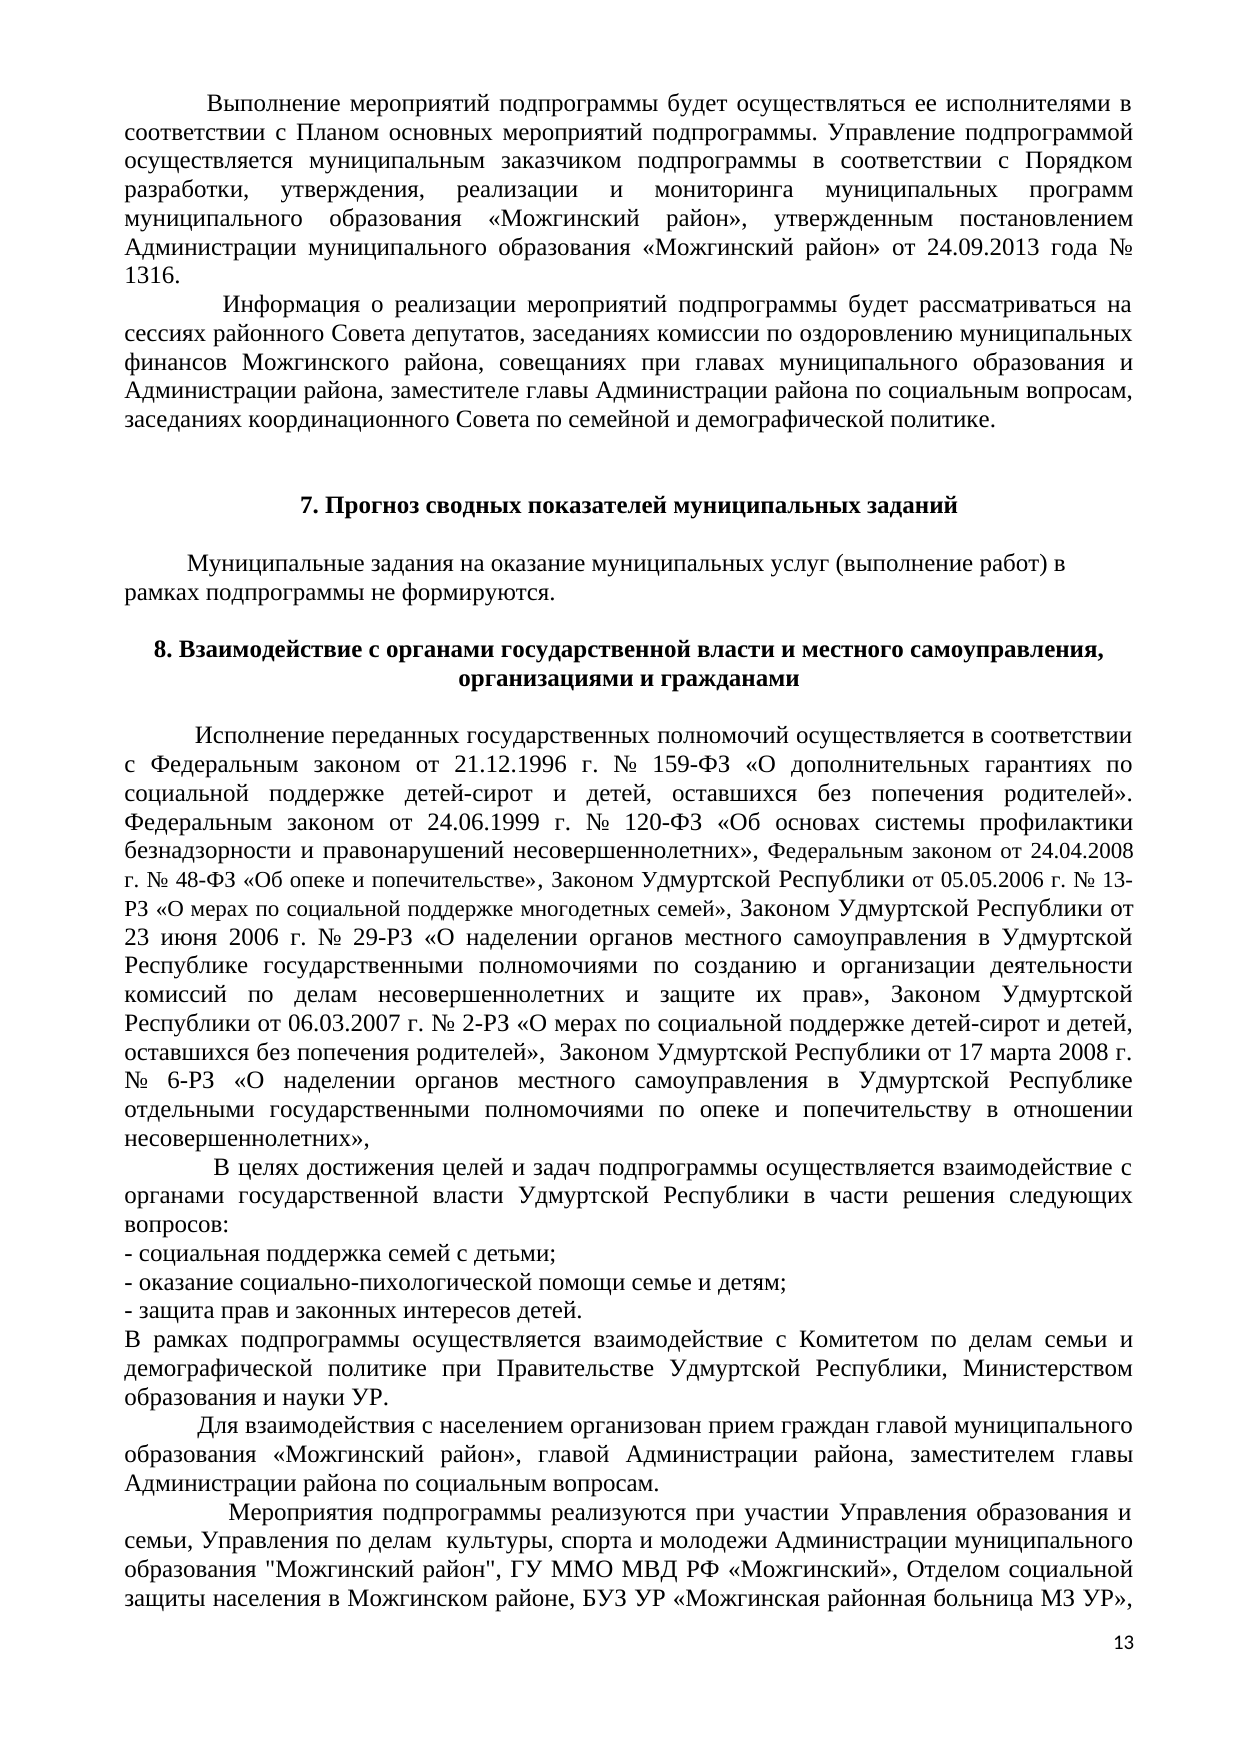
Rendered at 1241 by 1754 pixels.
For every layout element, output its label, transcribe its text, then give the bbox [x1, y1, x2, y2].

text - социальная поддержка семей с детьми; [124, 1238, 1134, 1267]
text 7. Прогноз сводных показателей муниципальных заданий [124, 490, 1134, 519]
text В целях достижения целей и задач подпрограммы осуществляется взаимодействие с органами государственной власти Удмуртской Республики в части решения следующих вопросов: [124, 1152, 1134, 1238]
text 8. Взаимодействие с органами государственной власти и местного самоуправления, организациями и гражданами [124, 634, 1134, 692]
text - защита прав и законных интересов детей. [124, 1295, 1134, 1324]
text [124, 1497, 1134, 1612]
text Исполнение переданных государственных полномочий осуществляется в соответствии с Федеральным законом от 21.12.1996 г. № 159-ФЗ «О дополнительных гарантиях по социальной поддержке детей-сирот и детей, оставшихся без попечения родителей». Федеральным законом от 24.06.1999 г. № 120-ФЗ «Об основах системы профилактики безнадзорности и правонарушений несовершеннолетних», Федеральным законом от 24.04.2008 г. № 48-ФЗ «Об опеке и попечительстве», Законом Удмуртской Республики от 05.05.2006 г. № 13-РЗ «О мерах по социальной поддержке многодетных семей», Законом Удмуртской Республики от 23 июня . № 29-РЗ «О наделении органов местного самоуправления в Удмуртской Республике государственными полномочиями по созданию и организации деятельности комиссий по делам несовершеннолетних и защите их прав», Законом Удмуртской Республики от 06.03.2007 г. № 2-РЗ «О мерах по социальной поддержке детей-сирот и детей, оставшихся без попечения родителей», Законом Удмуртской Республики от 17 марта . № 6-РЗ «О наделении органов местного самоуправления в Удмуртской Республике отдельными государственными полномочиями по опеке и попечительству в отношении несовершеннолетних», [124, 720, 1134, 1152]
text Информация о реализации мероприятий подпрограммы будет рассматриваться на сессиях районного Совета депутатов, заседаниях комиссии по оздоровлению муниципальных финансов Можгинского района, совещаниях при главах муниципального образования и Администрации района, заместителе главы Администрации района по социальным вопросам, заседаниях координационного Совета по семейной и демографической политике. [124, 289, 1134, 433]
text - оказание социально-пихологической помощи семье и детям; [124, 1267, 1134, 1295]
text Муниципальные задания на оказание муниципальных услуг (выполнение работ) в рамках подпрограммы не формируются. [124, 548, 1134, 605]
text В рамках подпрограммы осуществляется взаимодействие с Комитетом по делам семьи и демографической политике при Правительстве Удмуртской Республики, Министерством образования и науки УР. [124, 1324, 1134, 1410]
text Для взаимодействия с населением организован прием граждан главой муниципального образования «Можгинский район», главой Администрации района, заместителем главы Администрации района по социальным вопросам. [124, 1410, 1134, 1497]
text Выполнение мероприятий подпрограммы будет осуществляться ее исполнителями в соответствии с Планом основных мероприятий подпрограммы. Управление подпрограммой осуществляется муниципальным заказчиком подпрограммы в соответствии с Порядком разработки, утверждения, реализации и мониторинга муниципальных программ муниципального образования «Можгинский район», утвержденным постановлением Администрации муниципального образования «Можгинский район» от 24.09.2013 года № 1316. [124, 88, 1134, 289]
